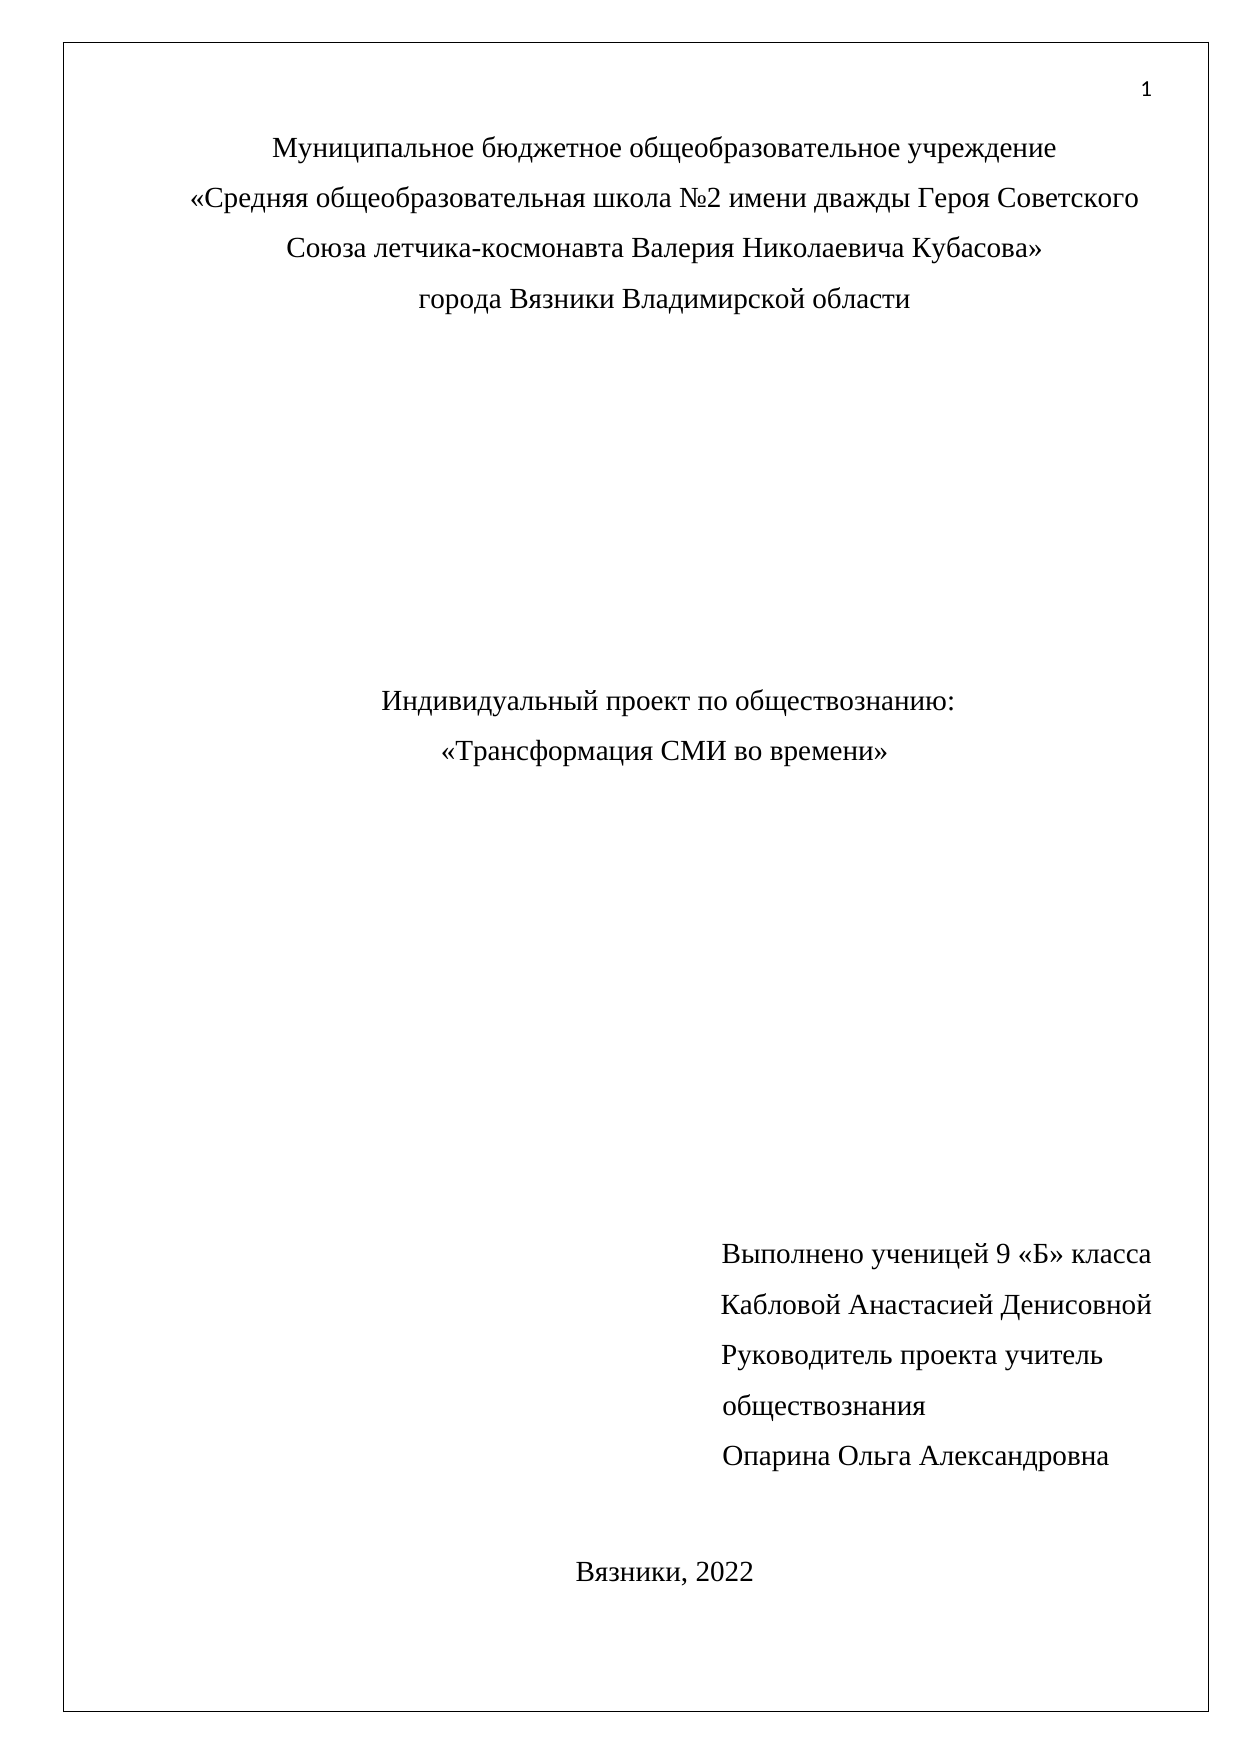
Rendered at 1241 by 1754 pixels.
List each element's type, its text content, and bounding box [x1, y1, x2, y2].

text Кабловой Анастасией Денисовной [177, 1287, 1152, 1321]
text Индивидуальный проект по обществознанию: [177, 683, 1152, 717]
text Выполнено ученицей 9 «Б» класса [177, 1237, 1152, 1270]
text Вязники, 2022 [177, 1554, 1152, 1587]
text обществознания [177, 1388, 1152, 1421]
text Руководитель проекта учитель [177, 1337, 1152, 1371]
text Муниципальное бюджетное общеобразовательное учреждение [177, 130, 1152, 163]
text «Средняя общеобразовательная школа №2 имени дважды Героя Советского Союза летчика-космонавта Валерия Николаевича Кубасова» [177, 180, 1152, 264]
text «Трансформация СМИ во времени» [177, 733, 1152, 767]
text города Вязники Владимирской области [177, 281, 1152, 314]
text Опарина Ольга Александровна [177, 1438, 1152, 1471]
